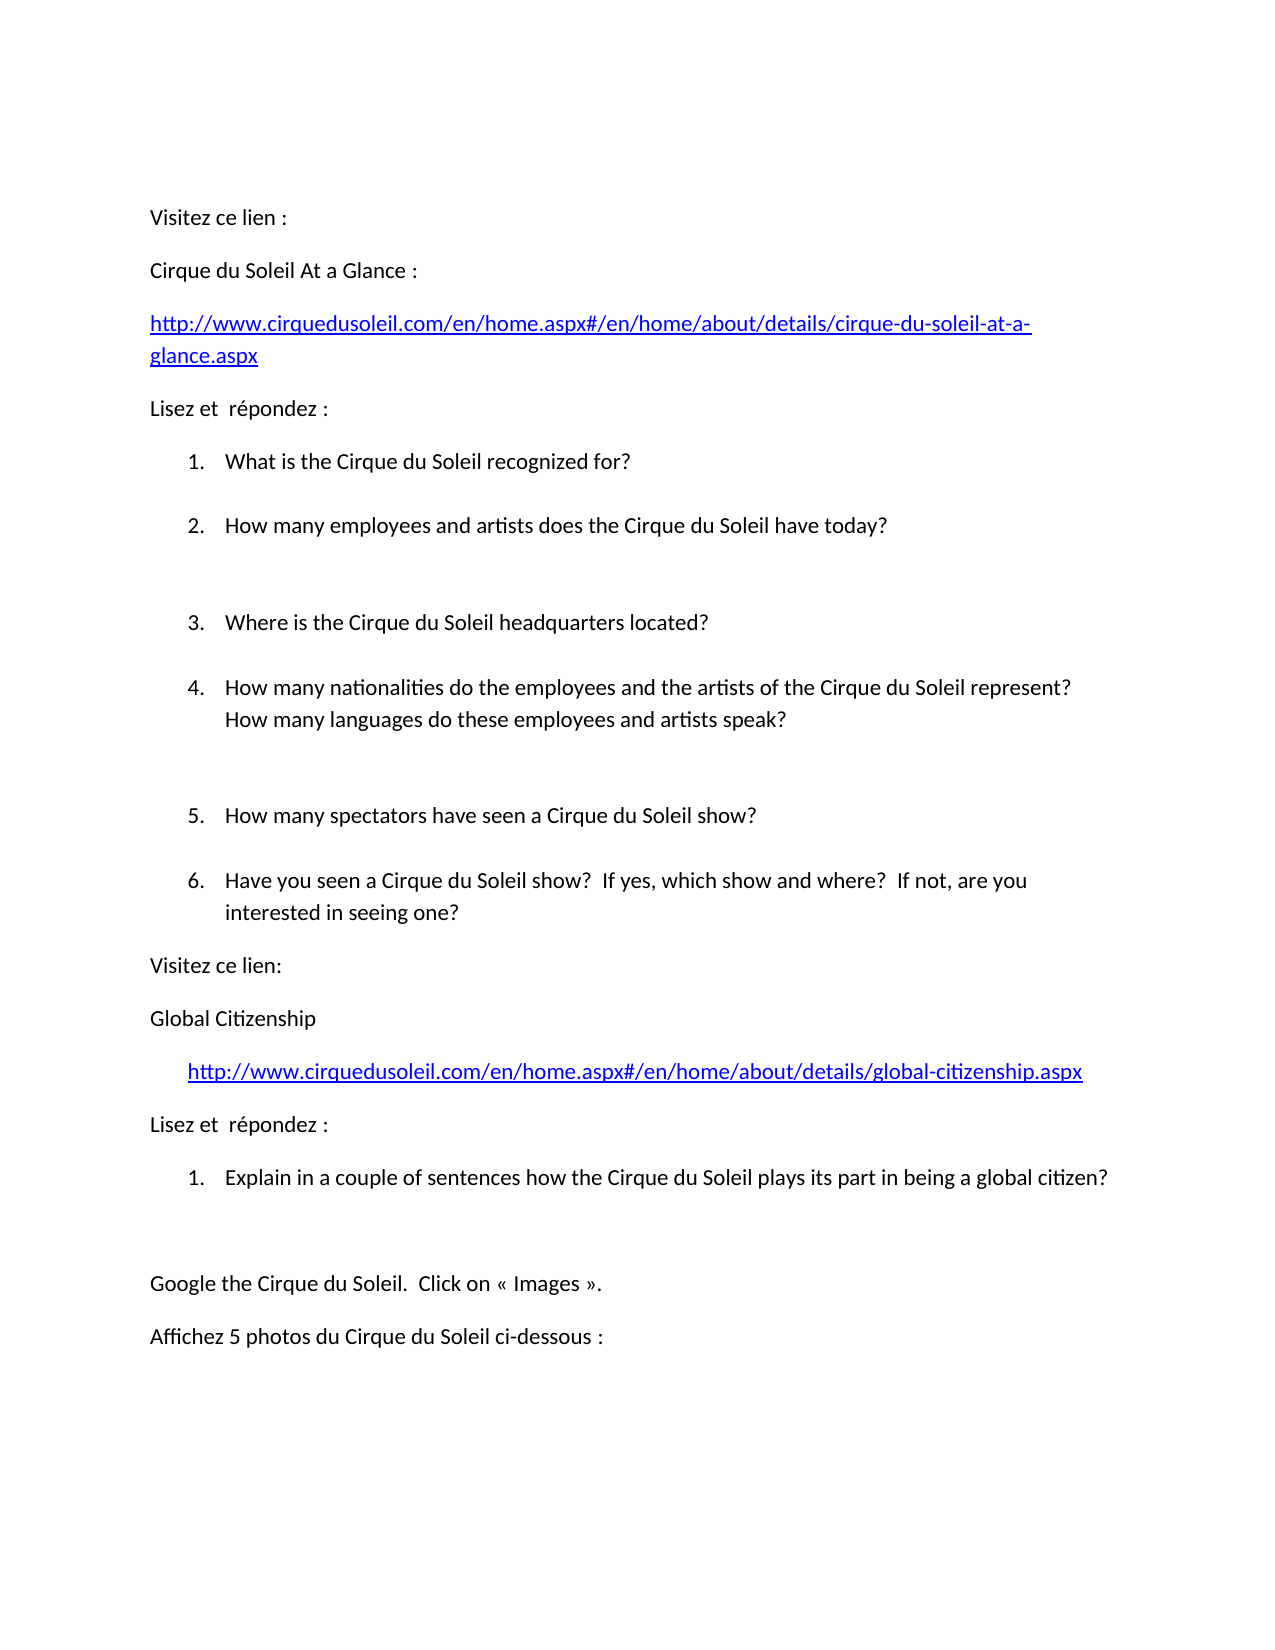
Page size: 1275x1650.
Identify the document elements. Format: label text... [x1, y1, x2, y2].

text http://www.cirquedusoleil.com/en/home.aspx#/en/home/about/details/global-citizenship.aspx [187, 1057, 1125, 1085]
list Where is the Cirque du Soleil headquarters located? [187, 608, 1125, 636]
list Explain in a couple of sentences how the Cirque du Soleil plays its part in being a global citizen? [187, 1163, 1125, 1191]
list How many spectators have seen a Cirque du Soleil show? [187, 801, 1125, 829]
list What is the Cirque du Soleil recognized for? [187, 447, 1125, 475]
text Visitez ce lien: [150, 951, 1125, 979]
text http://www.cirquedusoleil.com/en/home.aspx#/en/home/about/details/cirque-du-soleil-at-a-glance.aspx [150, 309, 1125, 369]
list Have you seen a Cirque du Soleil show? If yes, which show and where? If not, are you interested in seeing one? [187, 866, 1125, 926]
list How many employees and artists does the Cirque du Soleil have today? [187, 512, 1125, 540]
text Cirque du Soleil At a Glance : [150, 256, 1125, 284]
text Lisez et répondez : [150, 1110, 1125, 1138]
text Google the Cirque du Soleil. Click on « Images ». [150, 1269, 1125, 1297]
text Global Citizenship [150, 1004, 1125, 1032]
text Lisez et répondez : [150, 394, 1125, 422]
text Visitez ce lien : [150, 203, 1125, 231]
list How many nationalities do the employees and the artists of the Cirque du Soleil represent? How many languages do these employees and artists speak? [187, 673, 1125, 733]
text Affichez 5 photos du Cirque du Soleil ci-dessous : [150, 1322, 1125, 1350]
